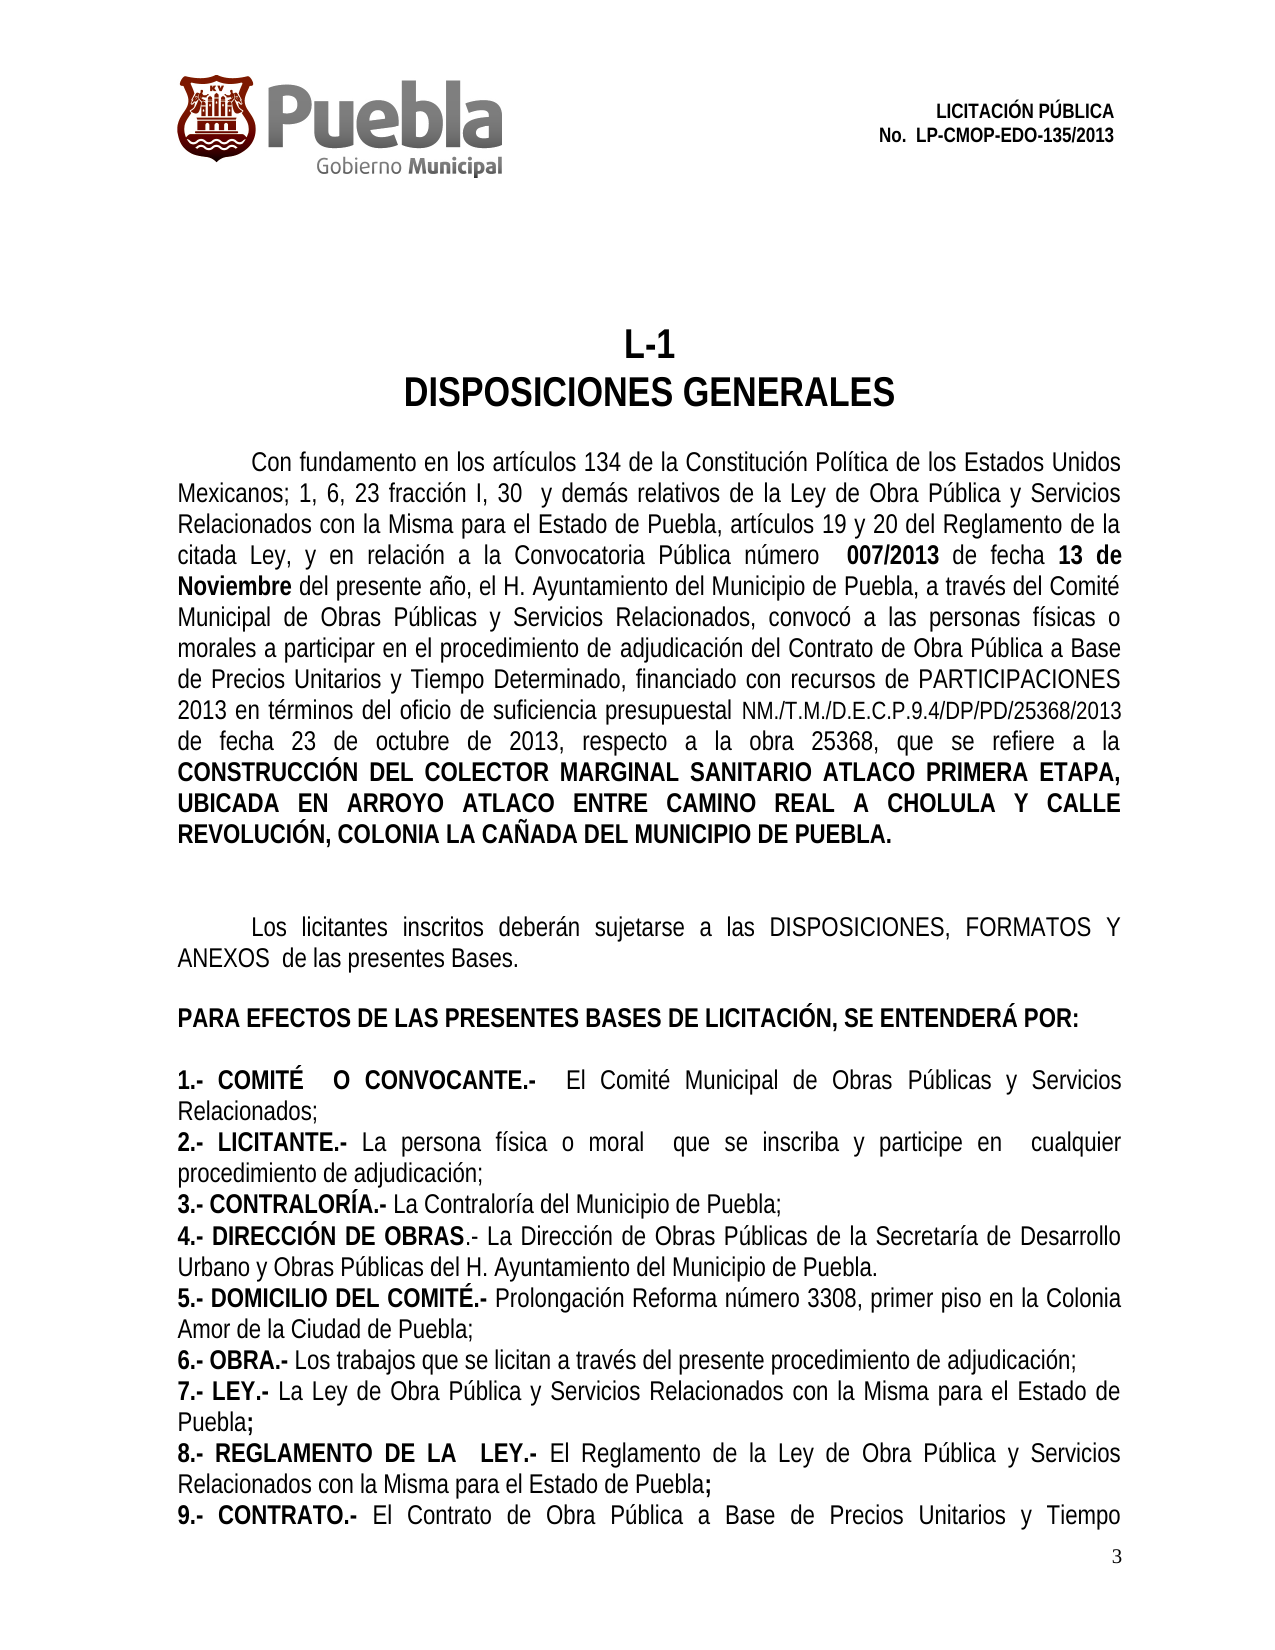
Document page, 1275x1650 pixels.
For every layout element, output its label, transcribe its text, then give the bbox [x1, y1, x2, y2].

text 3.- CONTRALORÍA.- La Contraloría del Municipio de Puebla; [177, 1188, 1122, 1219]
text 1.- COMITÉ O CONVOCANTE.- El Comité Municipal de Obras Públicas y Servicios Relacionados; [177, 1064, 1122, 1126]
text PARA EFECTOS DE LAS PRESENTES BASES DE LICITACIÓN, SE ENTENDERÁ POR: [177, 1002, 1122, 1033]
text Con fundamento en los artículos 134 de la Constitución Política de los Estados Unidos Mexicanos; 1, 6, 23 fracción I, 30 y demás relativos de la Ley de Obra Pública y Servicios Relacionados con la Misma para el Estado de Puebla, artículos 19 y 20 del Reglamento de la citada Ley, y en relación a la Convocatoria Pública número 007/2013 de fecha 13 de Noviembre del presente año, el H. Ayuntamiento del Municipio de Puebla, a través del Comité Municipal de Obras Públicas y Servicios Relacionados, convocó a las personas físicas o morales a participar en el procedimiento de adjudicación del Contrato de Obra Pública a Base de Precios Unitarios y Tiempo Determinado, financiado con recursos de PARTICIPACIONES 2013 en términos del oficio de suficiencia presupuestal NM./T.M./D.E.C.P.9.4/DP/PD/25368/2013 de fecha 23 de octubre de 2013, respecto a la obra 25368, que se refiere a la CONSTRUCCIÓN DEL COLECTOR MARGINAL SANITARIO ATLACO PRIMERA ETAPA, UBICADA EN ARROYO ATLACO ENTRE CAMINO REAL A CHOLULA Y CALLE REVOLUCIÓN, COLONIA LA CAÑADA DEL MUNICIPIO DE PUEBLA. [177, 446, 1122, 849]
text L-1 [177, 319, 1122, 367]
text DISPOSICIONES GENERALES [177, 367, 1122, 415]
text 7.- LEY.- La Ley de Obra Pública y Servicios Relacionados con la Misma para el Estado de Puebla; [177, 1375, 1122, 1437]
text 6.- OBRA.- Los trabajos que se licitan a través del presente procedimiento de adjudicación; [177, 1344, 1122, 1375]
text 2.- LICITANTE.- La persona física o moral que se inscriba y participe en cualquier procedimiento de adjudicación; [177, 1126, 1122, 1188]
text 8.- REGLAMENTO DE LA LEY.- El Reglamento de la Ley de Obra Pública y Servicios Relacionados con la Misma para el Estado de Puebla; [177, 1437, 1122, 1499]
picture [177, 75, 502, 178]
text 5.- DOMICILIO DEL COMITÉ.- Prolongación Reforma número 3308, primer piso en la Colonia Amor de la Ciudad de Puebla; [177, 1282, 1122, 1344]
text Los licitantes inscritos deberán sujetarse a las DISPOSICIONES, FORMATOS Y ANEXOS de las presentes Bases. [177, 912, 1122, 974]
text 4.- DIRECCIÓN DE OBRAS.- La Dirección de Obras Públicas de la Secretaría de Desarrollo Urbano y Obras Públicas del H. Ayuntamiento del Municipio de Puebla. [177, 1219, 1122, 1282]
